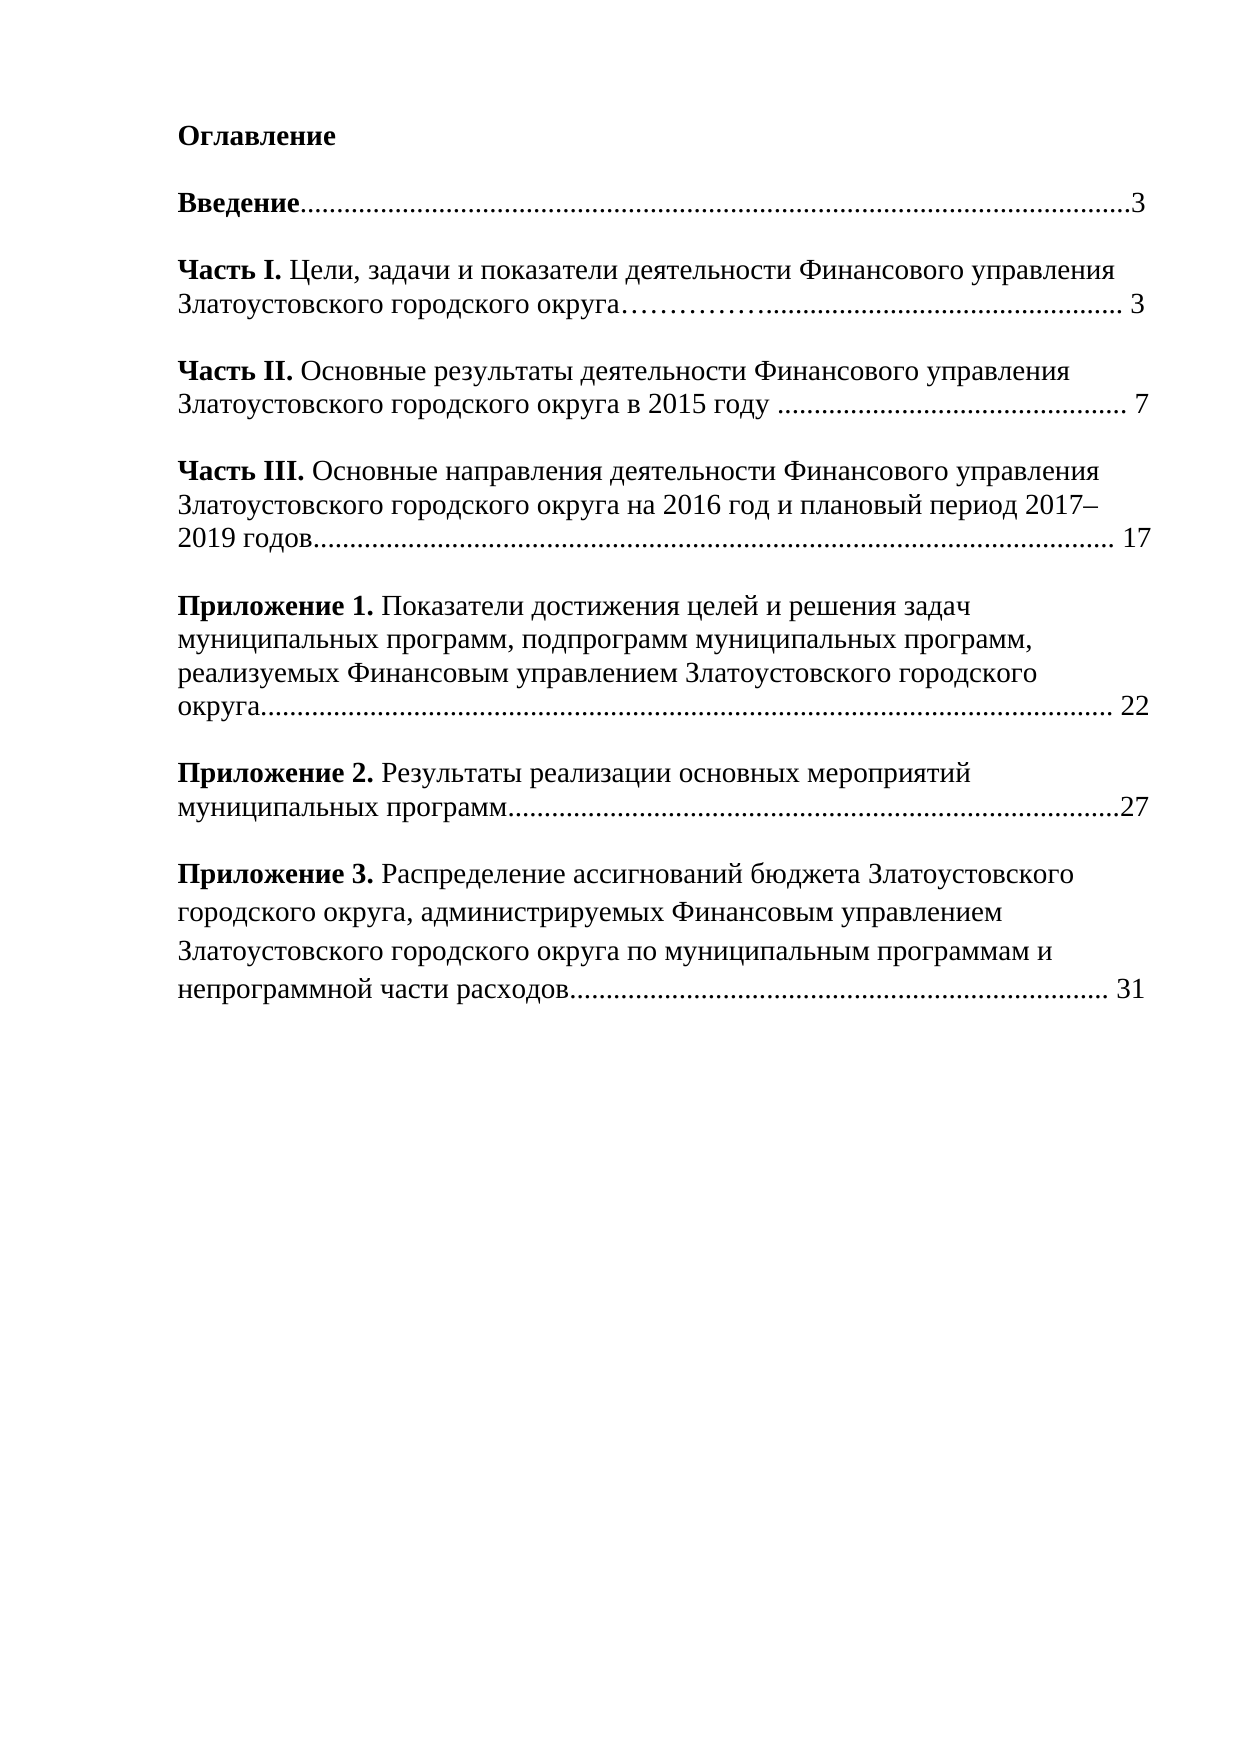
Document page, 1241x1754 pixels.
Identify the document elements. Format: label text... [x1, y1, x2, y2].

text Введение..................................................................................................................3 [177, 185, 1152, 219]
text Часть I. Цели, задачи и показатели деятельности Финансового управления Златоустовского городского округа……………................................................. 3 [177, 252, 1152, 319]
text Приложение 3. Распределение ассигнований бюджета Златоустовского городского округа, администрируемых Финансовым управлением Златоустовского городского округа по муниципальным программам и непрограммной части расходов.......................................................................... 31 [177, 856, 1152, 1005]
text Приложение 1. Показатели достижения целей и решения задач муниципальных программ, подпрограмм муниципальных программ, реализуемых Финансовым управлением Златоустовского городского округа..................................................................................................................... 22 [177, 588, 1152, 722]
text Оглавление [177, 118, 1152, 152]
text Часть II. Основные результаты деятельности Финансового управления Златоустовского городского округа в 2015 году ................................................ 7 [177, 353, 1152, 420]
text Приложение 2. Результаты реализации основных мероприятий муниципальных программ....................................................................................27 [177, 755, 1152, 822]
text Часть III. Основные направления деятельности Финансового управления Златоустовского городского округа на 2016 год и плановый период 2017–2019 годов.............................................................................................................. 17 [177, 453, 1152, 554]
